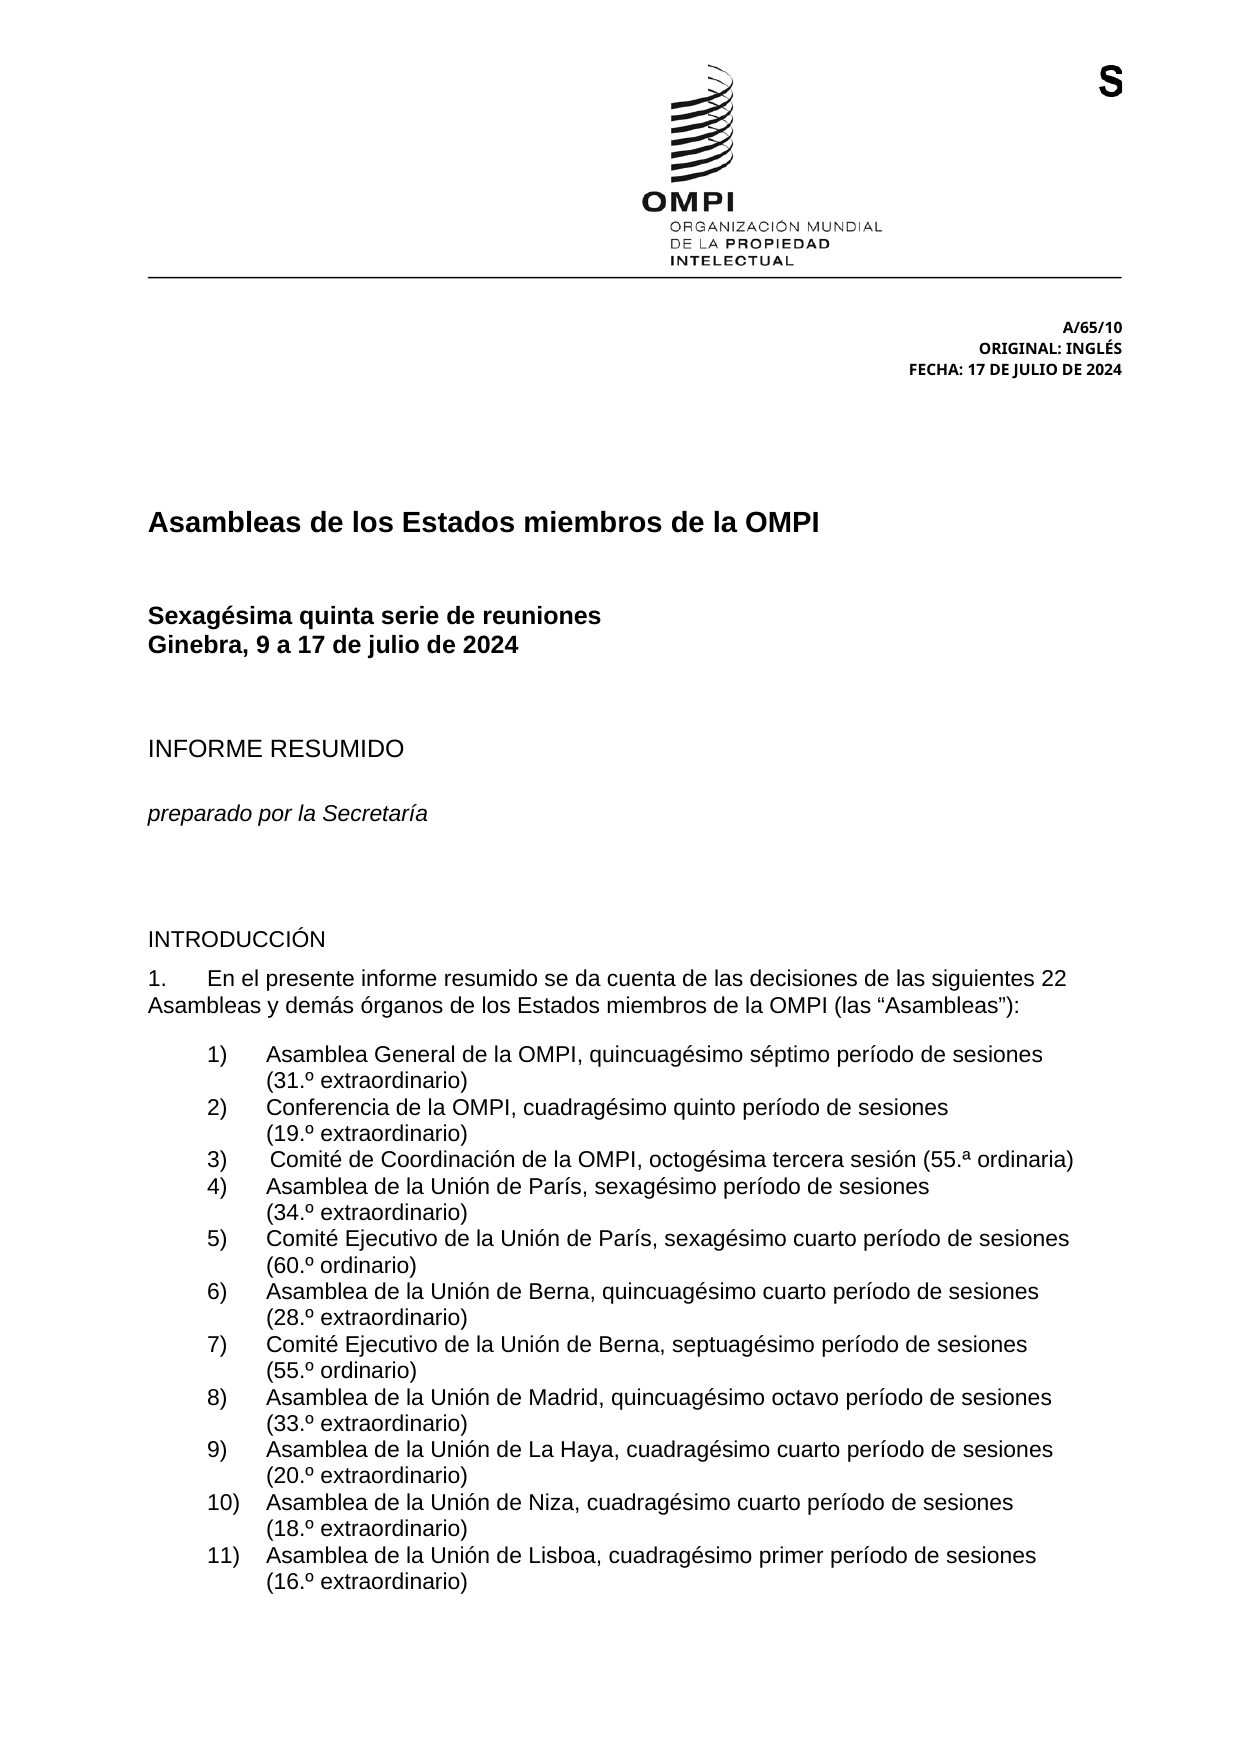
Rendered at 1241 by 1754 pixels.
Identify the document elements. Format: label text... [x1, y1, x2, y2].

text ORIGINAL: INGLÉS [148, 338, 1122, 359]
text 3) Comité de Coordinación de la OMPI, octogésima tercera sesión (55.ª ordinaria) [207, 1146, 1122, 1173]
text 6) Asamblea de la Unión de Berna, quincuagésimo cuarto período de sesiones (28.º extraordinario) [207, 1278, 1122, 1331]
text En el presente informe resumido se da cuenta de las decisiones de las siguientes 22 Asambleas y demás órganos de los Estados miembros de la OMPI (las “Asambleas”): [148, 965, 1122, 1018]
text Asambleas de los Estados miembros de la OMPI [148, 505, 1122, 539]
text Sexagésima quinta serie de reuniones [148, 601, 1122, 630]
text A/65/10 [148, 316, 1122, 338]
text 4) Asamblea de la Unión de París, sexagésimo período de sesiones (34.º extraordinario) [207, 1173, 1122, 1225]
text 10) Asamblea de la Unión de Niza, cuadragésimo cuarto período de sesiones (18.º extraordinario) [207, 1489, 1122, 1542]
text 8) Asamblea de la Unión de Madrid, quincuagésimo octavo período de sesiones (33.º extraordinario) [207, 1383, 1122, 1436]
text INFORME RESUMIDO [148, 734, 1122, 762]
subtitle INTRODUCCIÓN [148, 926, 1122, 953]
text FECHA: 17 DE JULIO DE 2024 [148, 359, 1122, 380]
text 1) Asamblea General de la OMPI, quincuagésimo séptimo período de sesiones (31.º extraordinario) [207, 1041, 1122, 1093]
picture [627, 59, 1123, 278]
text 2) Conferencia de la OMPI, cuadragésimo quinto período de sesiones (19.º extraordinario) [207, 1093, 1122, 1146]
text 5) Comité Ejecutivo de la Unión de París, sexagésimo cuarto período de sesiones (60.º ordinario) [207, 1225, 1122, 1278]
text 11) Asamblea de la Unión de Lisboa, cuadragésimo primer período de sesiones (16.º extraordinario) [207, 1542, 1122, 1594]
text Ginebra, 9 a 17 de julio de 2024 [148, 630, 1122, 659]
text preparado por la Secretaría [148, 800, 1122, 826]
text 7) Comité Ejecutivo de la Unión de Berna, septuagésimo período de sesiones (55.º ordinario) [207, 1331, 1122, 1383]
text 9) Asamblea de la Unión de La Haya, cuadragésimo cuarto período de sesiones (20.º extraordinario) [207, 1436, 1122, 1489]
